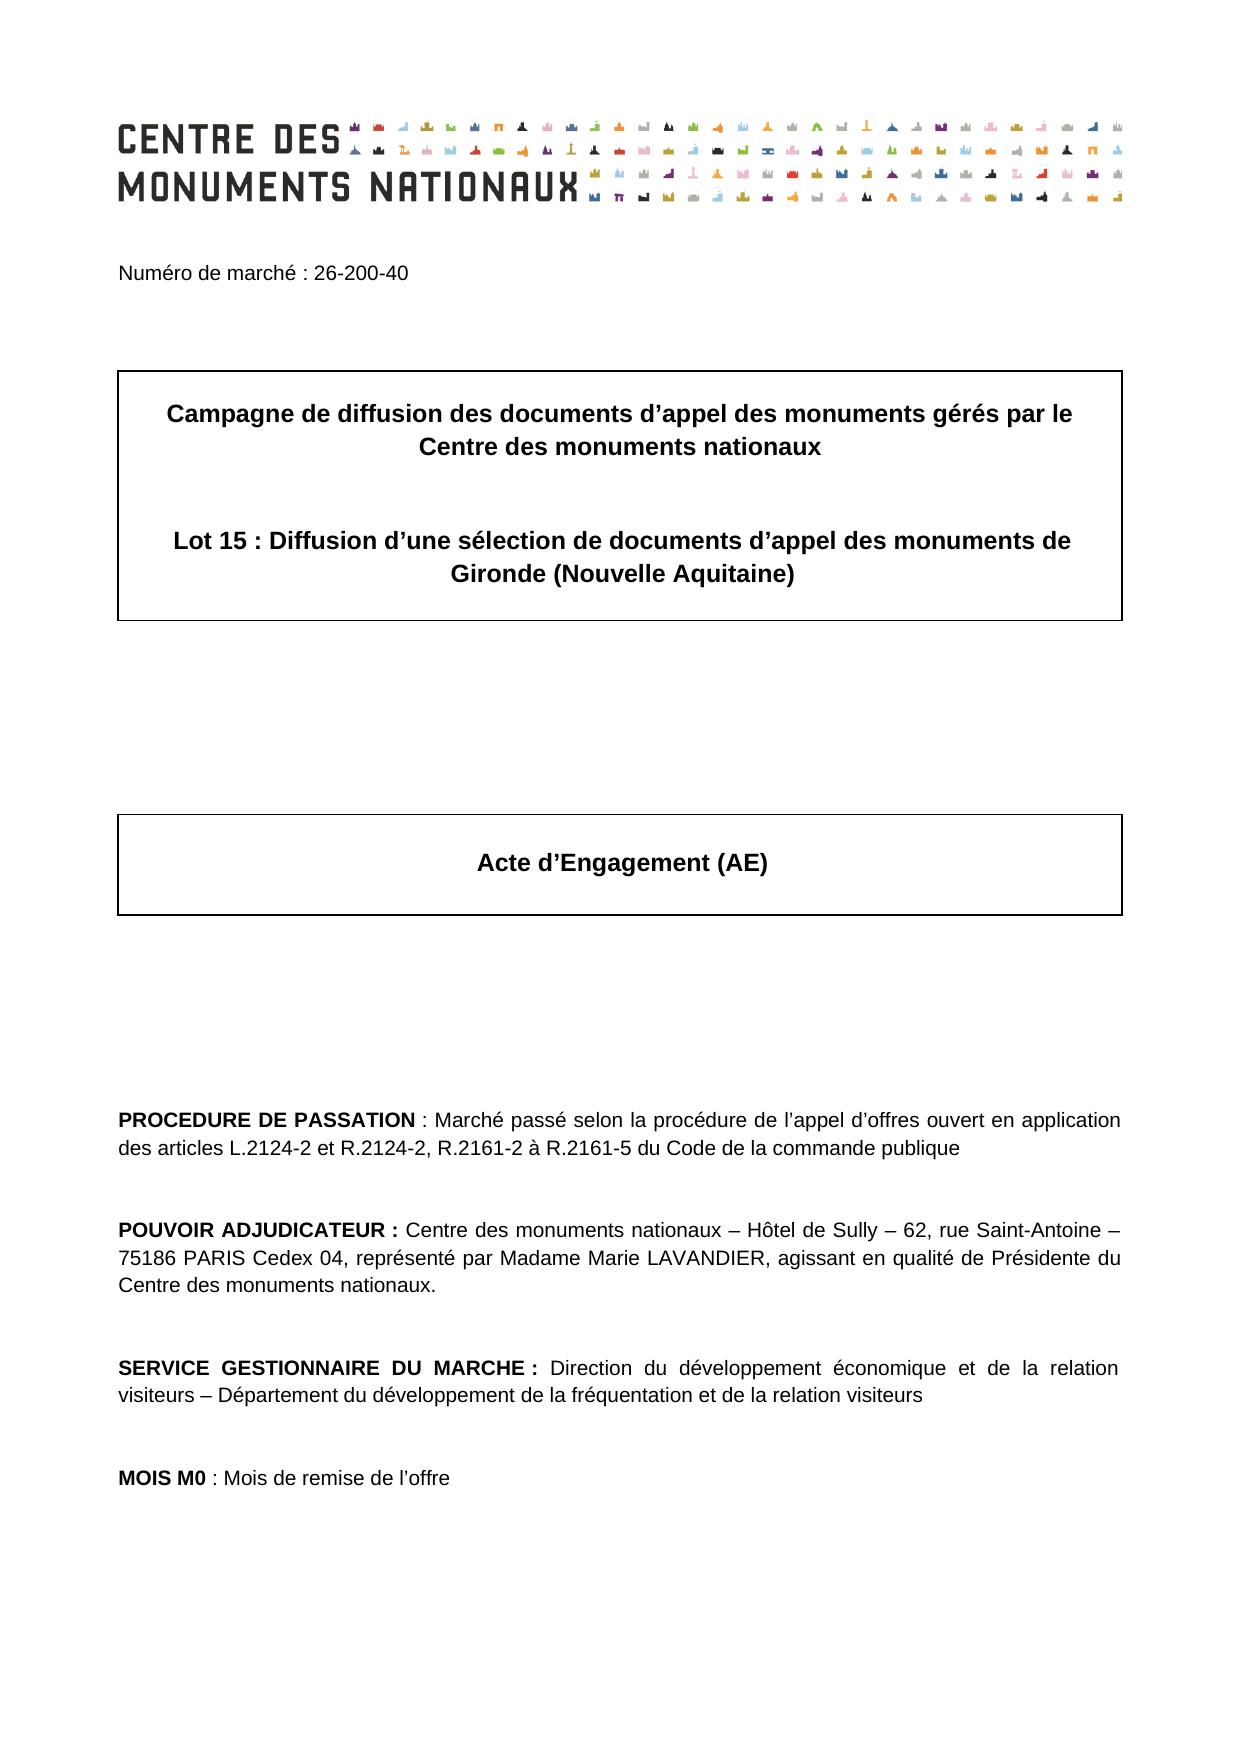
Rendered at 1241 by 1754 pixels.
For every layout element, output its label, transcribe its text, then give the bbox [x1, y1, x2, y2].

table_header Campagne de diffusion des documents d’appel des monuments gérés par le Centre des monuments nationaux Lot 15 : Diffusion d’une sélection de documents d’appel des monuments de Gironde (Nouvelle Aquitaine) [119, 372, 1121, 619]
text POUVOIR ADJUDICATEUR : Centre des monuments nationaux – Hôtel de Sully – 62, rue Saint-Antoine – 75186 PARIS Cedex 04, représenté par Madame Marie LAVANDIER, agissant en qualité de Présidente du Centre des monuments nationaux. [118, 1218, 1122, 1297]
text PROCEDURE DE PASSATION : Marché passé selon la procédure de l’appel d’offres ouvert en application des articles L.2124-2 et R.2124-2, R.2161-2 à R.2161-5 du Code de la commande publique [118, 1108, 1122, 1160]
picture [118, 118, 1123, 202]
table_header Acte d’Engagement (AE) [119, 815, 1121, 914]
text SERVICE GESTIONNAIRE DU MARCHE : Direction du développement économique et de la relation visiteurs – Département du développement de la fréquentation et de la relation visiteurs [118, 1356, 1120, 1407]
text Numéro de marché : 26-200-40 [118, 260, 1122, 284]
text MOIS M0 : Mois de remise de l’offre [118, 1466, 1122, 1490]
